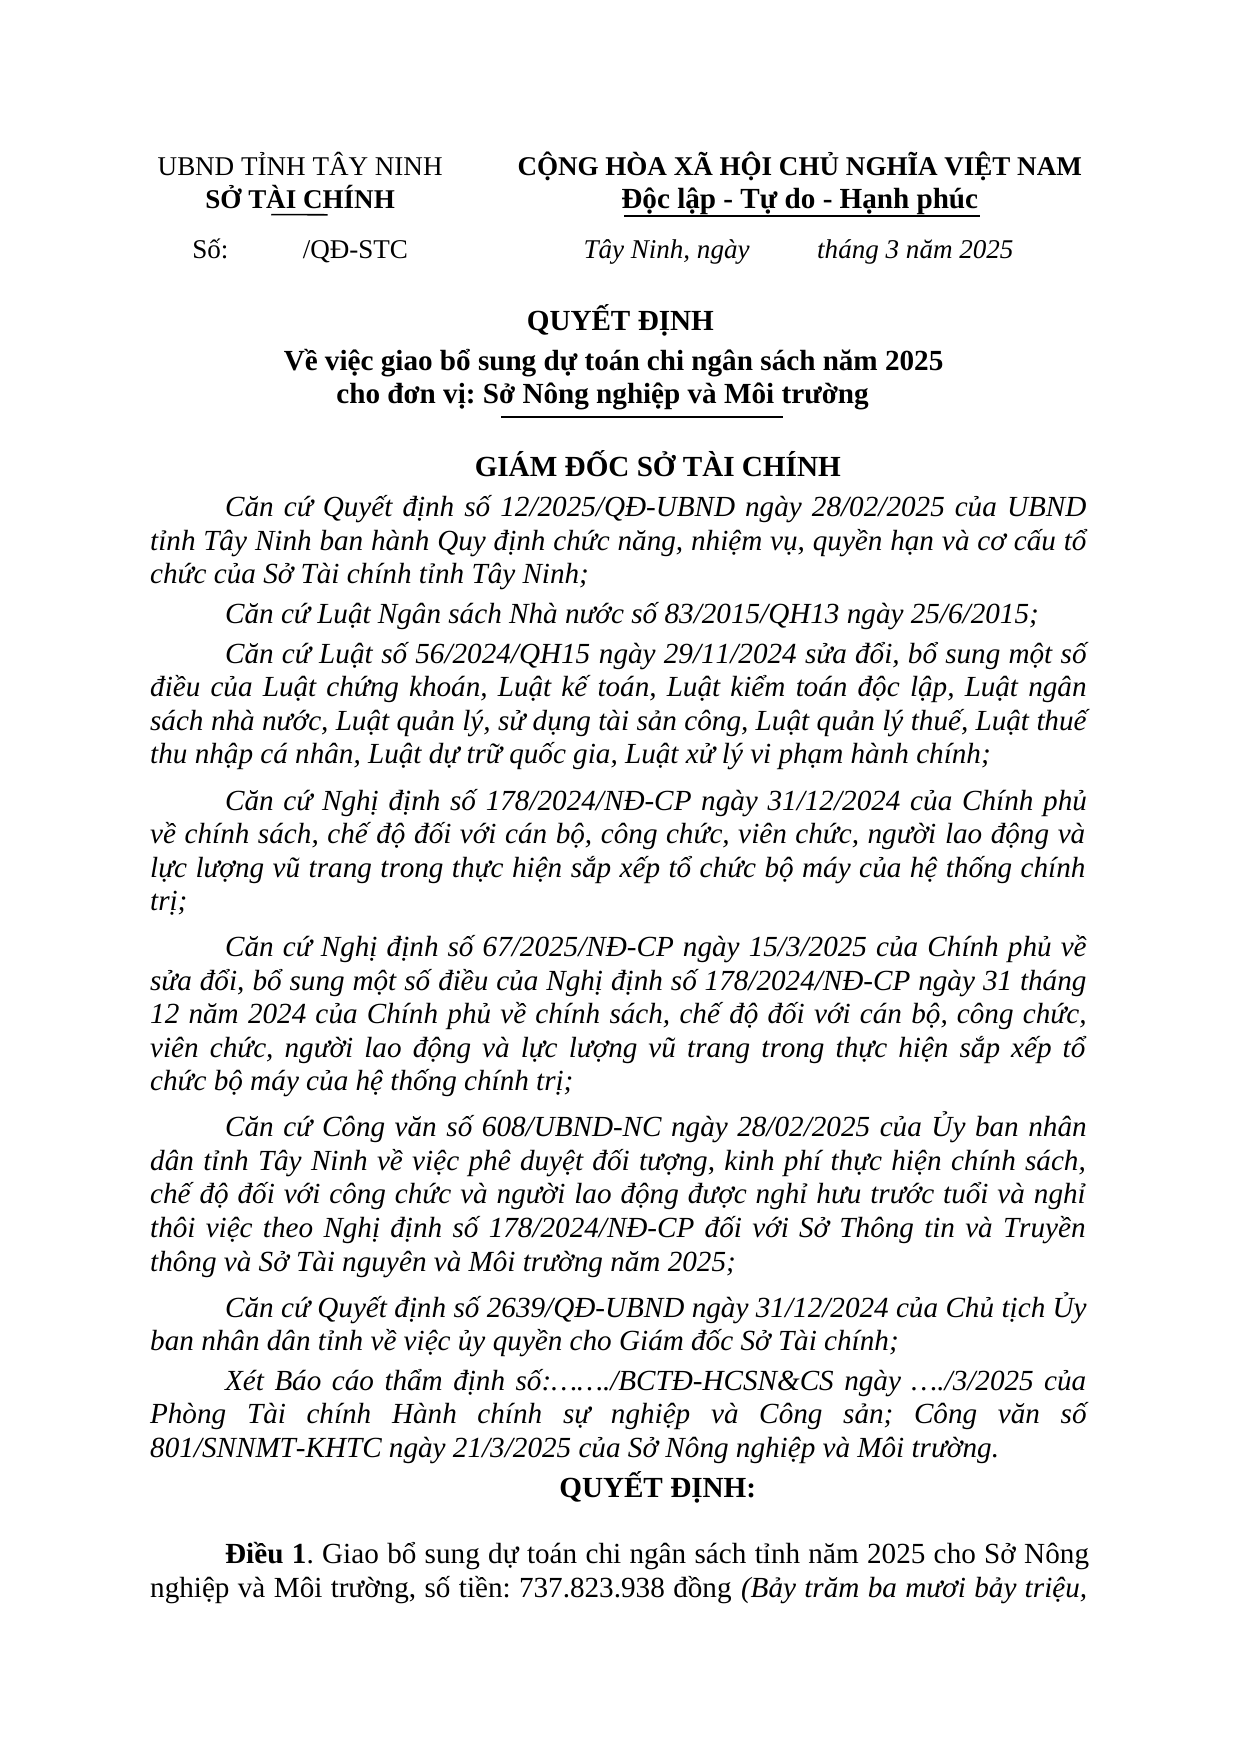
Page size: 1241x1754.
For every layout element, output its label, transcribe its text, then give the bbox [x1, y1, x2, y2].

text Căn cứ Nghị định số 67/2025/NĐ-CP ngày 15/3/2025 của Chính phủ về sửa đổi, bổ sung một số điều của Nghị định số 178/2024/NĐ-CP ngày 31 tháng 12 năm 2024 của Chính phủ về chính sách, chế độ đối với cán bộ, công chức, viên chức, người lao động và lực lượng vũ trang trong thực hiện sắp xếp tổ chức bộ máy của hệ thống chính trị; [150, 929, 1090, 1097]
subtitle SỞ TÀI CHÍNH Độc lập - Tự do - Hạnh phúc [150, 181, 1090, 215]
text Số: /QĐ-STC Tây Ninh, ngày tháng 3 năm 2025 [150, 233, 1090, 264]
text Căn cứ Luật Ngân sách Nhà nước số 83/2015/QH13 ngày 25/6/2015; [150, 596, 1090, 630]
text Xét Báo cáo thẩm định số:……./BCTĐ-HCSN&CS ngày …./3/2025 của Phòng Tài chính Hành chính sự nghiệp và Công sản; Công văn số 801/SNNMT-KHTC ngày 21/3/2025 của Sở Nông nghiệp và Môi trường. [150, 1363, 1090, 1464]
text Về việc giao bổ sung dự toán chi ngân sách năm 2025 [141, 343, 1050, 376]
subtitle QUYẾT ĐỊNH: [150, 1470, 1090, 1503]
text Căn cứ Quyết định số 12/2025/QĐ-UBND ngày 28/02/2025 của UBND tỉnh Tây Ninh ban hành Quy định chức năng, nhiệm vụ, quyền hạn và cơ cấu tổ chức của Sở Tài chính tỉnh Tây Ninh; [150, 489, 1090, 590]
text GIÁM ĐỐC SỞ TÀI CHÍNH [150, 449, 1090, 483]
text Căn cứ Nghị định số 178/2024/NĐ-CP ngày 31/12/2024 của Chính phủ về chính sách, chế độ đối với cán bộ, công chức, viên chức, người lao động và lực lượng vũ trang trong thực hiện sắp xếp tổ chức bộ máy của hệ thống chính trị; [150, 783, 1090, 917]
text Căn cứ Quyết định số 2639/QĐ-UBND ngày 31/12/2024 của Chủ tịch Ủy ban nhân dân tỉnh về việc ủy quyền cho Giám đốc Sở Tài chính; [150, 1290, 1090, 1357]
subtitle QUYẾT ĐỊNH [150, 303, 1090, 336]
text UBND TỈNH TÂY NINH CỘNG HÒA XÃ HỘI CHỦ NGHĨA VIỆT [150, 150, 1090, 181]
text cho đơn vị: Sở Nông nghiệp và Môi trường [141, 376, 1050, 410]
text Căn cứ Công văn số 608/UBND-NC ngày 28/02/2025 của Ủy ban nhân dân tỉnh Tây Ninh về việc phê duyệt đối tượng, kinh phí thực hiện chính sách, chế độ đối với công chức và người lao động được nghỉ hưu trước tuổi và nghỉ thôi việc theo Nghị định số 178/2024/NĐ-CP đối với Sở Thông tin và Truyền thông và Sở Tài nguyên và Môi trường năm 2025; [150, 1109, 1090, 1277]
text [150, 1536, 1090, 1603]
text Căn cứ Luật số 56/2024/QH15 ngày 29/11/2024 sửa đổi, bổ sung một số điều của Luật chứng khoán, Luật kế toán, Luật kiểm toán độc lập, Luật ngân sách nhà nước, Luật quản lý, sử dụng tài sản công, Luật quản lý thuế, Luật thuế thu nhập cá nhân, Luật dự trữ quốc gia, Luật xử lý vi phạm hành chính; [150, 636, 1090, 770]
